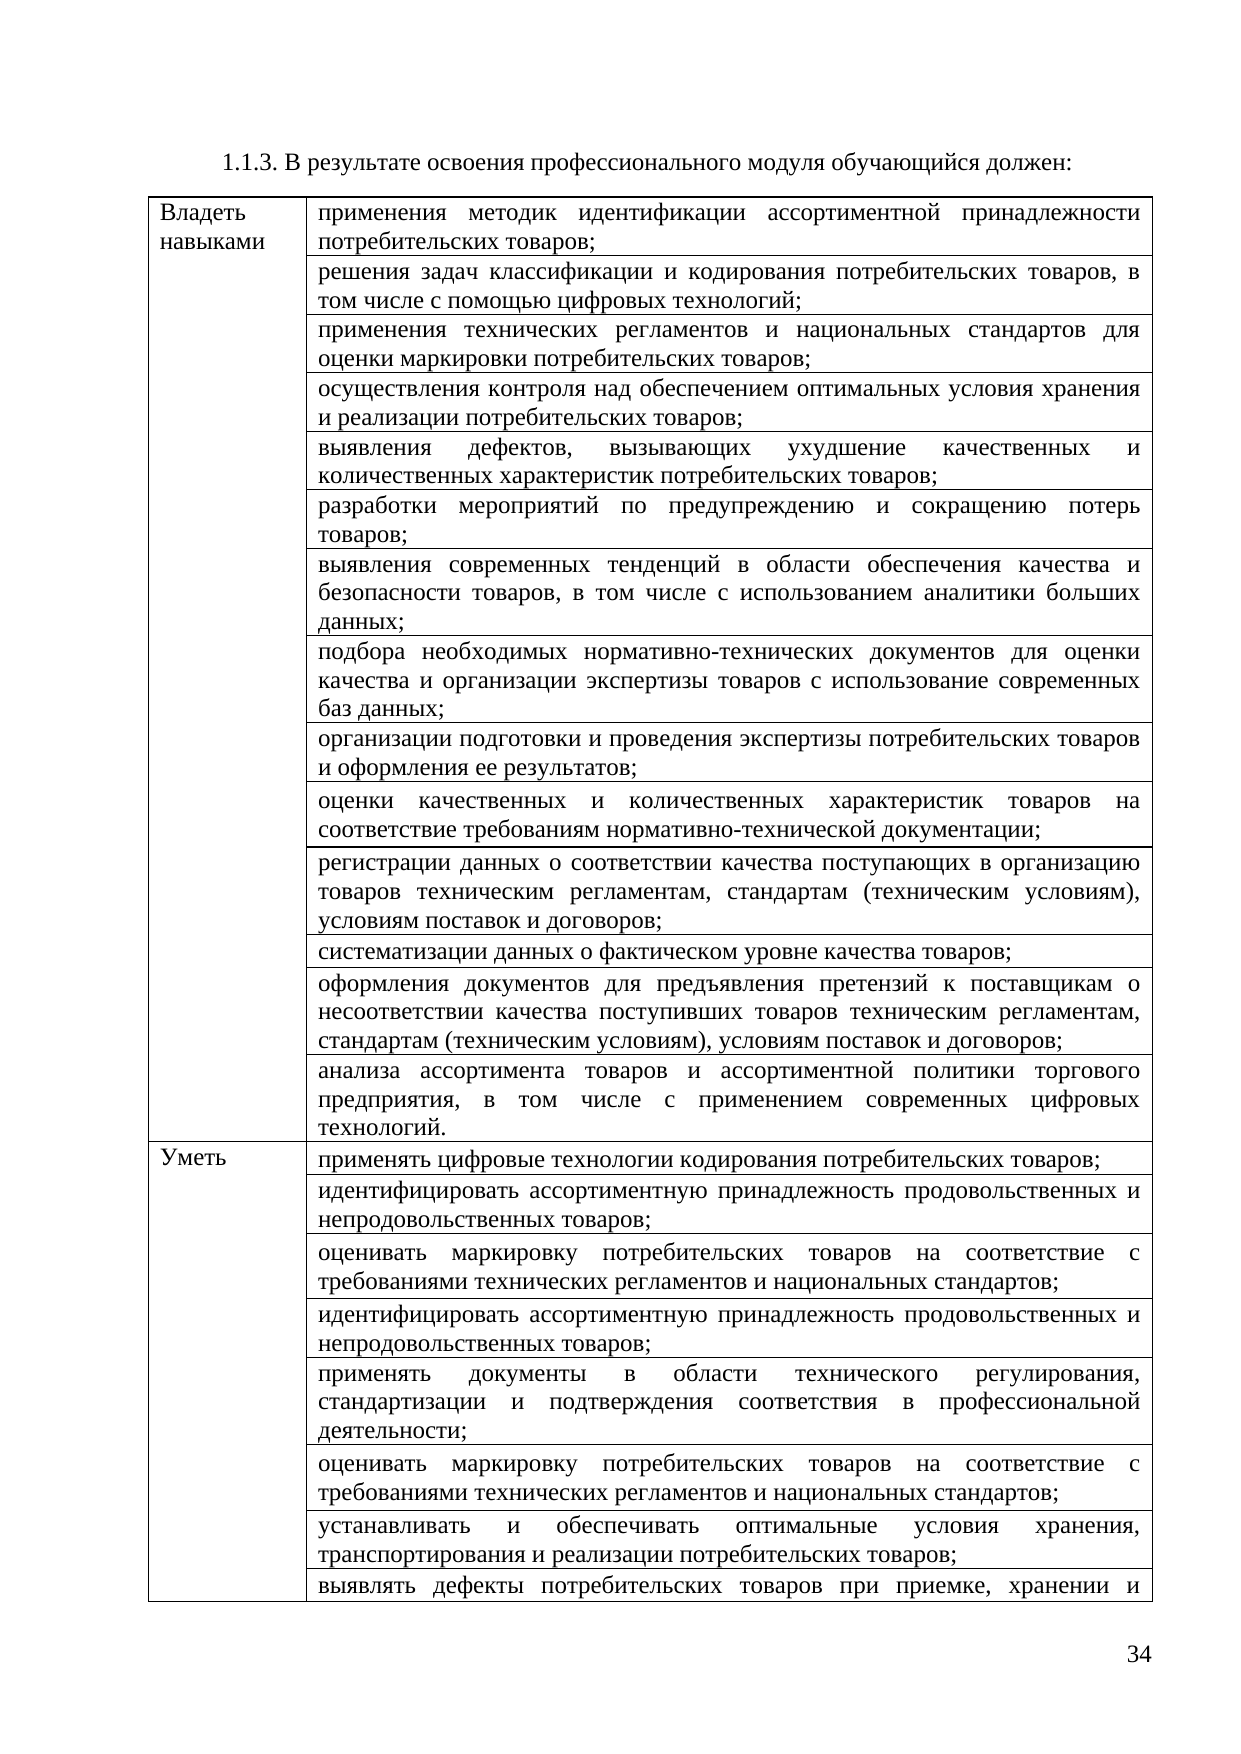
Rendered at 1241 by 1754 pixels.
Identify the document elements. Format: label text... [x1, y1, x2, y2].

table_cell выявления современных тенденций в области обеспечения качества и безопасности товаров, в том числе с использованием аналитики больших данных; [307, 549, 1152, 635]
table_cell идентифицировать ассортиментную принадлежность продовольственных и непродовольственных товаров; [307, 1175, 1152, 1232]
table_cell организации подготовки и проведения экспертизы потребительских товаров и оформления ее результатов; [307, 723, 1152, 781]
table_cell систематизации данных о фактическом уровне качества товаров; [307, 935, 1152, 967]
table_cell регистрации данных о соответствии качества поступающих в организацию товаров техническим регламентам, стандартам (техническим условиям), условиям поставок и договоров; [307, 848, 1152, 934]
table_cell применять документы в области технического регулирования, стандартизации и подтверждения соответствия в профессиональной деятельности; [307, 1358, 1152, 1444]
table_header Владеть навыками [149, 198, 306, 1141]
table_cell идентифицировать ассортиментную принадлежность продовольственных и непродовольственных товаров; [307, 1299, 1152, 1357]
table_cell анализа ассортимента товаров и ассортиментной политики торгового предприятия, в том числе с применением современных цифровых технологий. [307, 1055, 1152, 1141]
table_cell оформления документов для предъявления претензий к поставщикам о несоответствии качества поступивших товаров техническим регламентам, стандартам (техническим условиям), условиям поставок и договоров; [307, 968, 1152, 1054]
table_cell оценивать маркировку потребительских товаров на соответствие с требованиями технических регламентов и национальных стандартов; [307, 1445, 1152, 1509]
table_cell применения технических регламентов и национальных стандартов для оценки маркировки потребительских товаров; [307, 315, 1152, 372]
table_cell выявления дефектов, вызывающих ухудшение качественных и количественных характеристик потребительских товаров; [307, 432, 1152, 489]
table_header применения методик идентификации ассортиментной принадлежности потребительских товаров; [307, 198, 1152, 255]
table_cell оценки качественных и количественных характеристик товаров на соответствие требованиям нормативно-технической документации; [307, 782, 1152, 846]
table_cell применять цифровые технологии кодирования потребительских товаров; [307, 1142, 1152, 1174]
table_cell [307, 1569, 1152, 1601]
table_cell разработки мероприятий по предупреждению и сокращению потерь товаров; [307, 490, 1152, 548]
table_cell подбора необходимых нормативно-технических документов для оценки качества и организации экспертизы товаров с использование современных баз данных; [307, 636, 1152, 722]
table_cell устанавливать и обеспечивать оптимальные условия хранения, транспортирования и реализации потребительских товаров; [307, 1511, 1152, 1568]
table_cell осуществления контроля над обеспечением оптимальных условия хранения и реализации потребительских товаров; [307, 373, 1152, 431]
table_cell решения задач классификации и кодирования потребительских товаров, в том числе с помощью цифровых технологий; [307, 256, 1152, 313]
text 1.1.3. В результате освоения профессионального модуля обучающийся должен: [148, 147, 1152, 176]
table_cell Уметь [149, 1142, 306, 1601]
table_cell оценивать маркировку потребительских товаров на соответствие с требованиями технических регламентов и национальных стандартов; [307, 1234, 1152, 1298]
